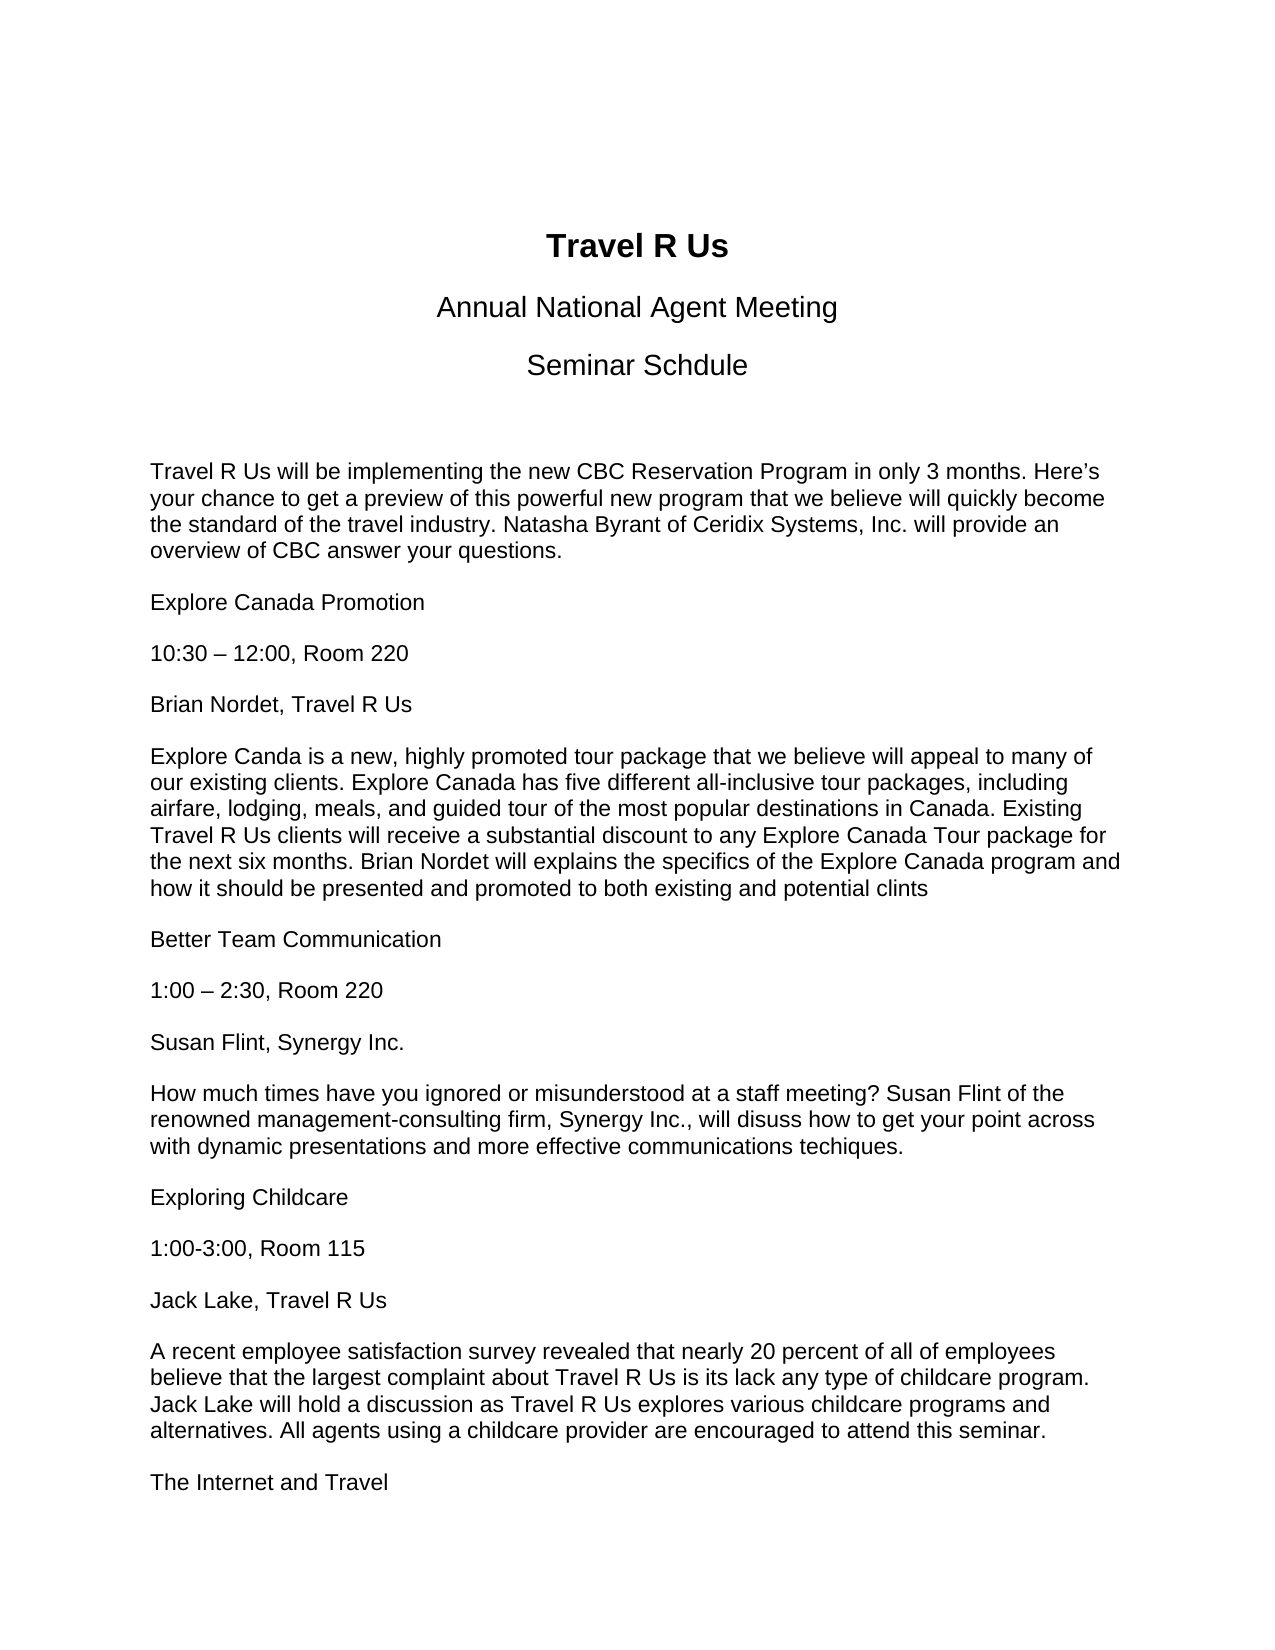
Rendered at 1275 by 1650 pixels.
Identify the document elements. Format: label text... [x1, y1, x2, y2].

text The Internet and Travel [150, 1468, 1125, 1495]
text Explore Canda is a new, highly promoted tour package that we believe will appeal to many of our existing clients. Explore Canada has five different all-inclusive tour packages, including airfare, lodging, meals, and guided tour of the most popular destinations in Canada. Existing Travel R Us clients will receive a substantial discount to any Explore Canada Tour package for the next six months. Brian Nordet will explains the specifics of the Explore Canada program and how it should be presented and promoted to both existing and potential clints [150, 743, 1125, 901]
text Explore Canada Promotion [150, 589, 1125, 615]
text Jack Lake, Travel R Us [150, 1287, 1125, 1313]
text 10:30 – 12:00, Room 220 [150, 640, 1125, 666]
text 1:00 – 2:30, Room 220 [150, 977, 1125, 1003]
text 1:00-3:00, Room 115 [150, 1235, 1125, 1262]
text Seminar Schdule [150, 348, 1125, 382]
text Travel R Us will be implementing the new CBC Reservation Program in only 3 months. Here’s your chance to get a preview of this powerful new program that we believe will quickly become the standard of the travel industry. Natasha Byrant of Ceridix Systems, Inc. will provide an overview of CBC answer your questions. [150, 458, 1125, 564]
text A recent employee satisfaction survey revealed that nearly 20 percent of all of employees believe that the largest complaint about Travel R Us is its lack any type of childcare program. Jack Lake will hold a discussion as Travel R Us explores various childcare programs and alternatives. All agents using a childcare provider are encouraged to attend this seminar. [150, 1338, 1125, 1443]
text Exploring Childcare [150, 1184, 1125, 1210]
text Annual National Agent Meeting [150, 290, 1125, 323]
text Susan Flint, Synergy Inc. [150, 1028, 1125, 1055]
text How much times have you ignored or misunderstood at a staff meeting? Susan Flint of the renowned management-consulting firm, Synergy Inc., will disuss how to get your point across with dynamic presentations and more effective communications techiques. [150, 1080, 1125, 1159]
text Better Team Communication [150, 926, 1125, 952]
text Travel R Us [150, 226, 1125, 265]
text Brian Nordet, Travel R Us [150, 691, 1125, 718]
